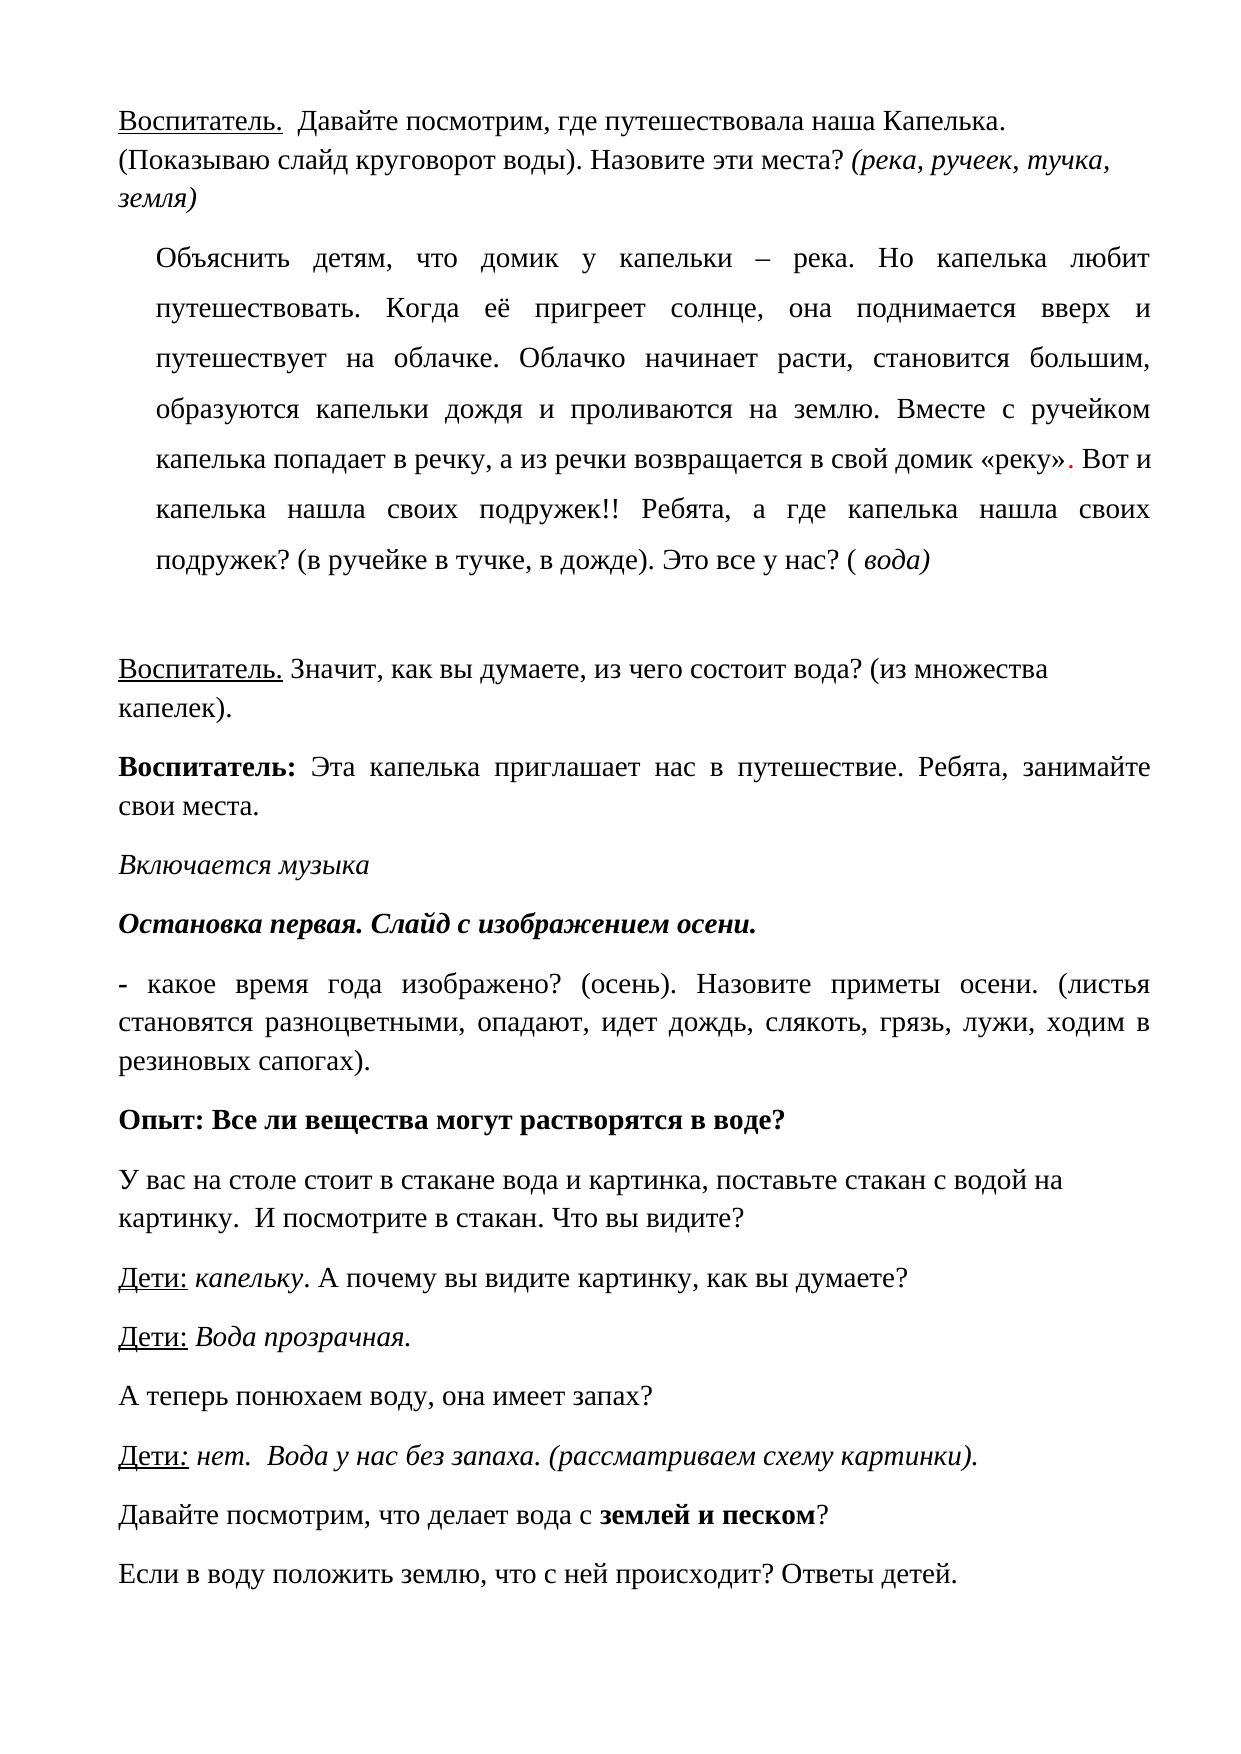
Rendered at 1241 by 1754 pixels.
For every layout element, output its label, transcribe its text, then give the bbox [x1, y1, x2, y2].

text Опыт: Все ли вещества могут растворятся в воде? [118, 1102, 1152, 1136]
text Дети: нет. Вода у нас без запаха. (рассматриваем схему картинки). [118, 1438, 1152, 1471]
text Воспитатель: Эта капелька приглашает нас в путешествие. Ребята, занимайте свои места. [118, 749, 1152, 821]
text У вас на столе стоит в стакане вода и картинка, поставьте стакан с водой на картинку. И посмотрите в стакан. Что вы видите? [118, 1162, 1152, 1234]
text Воспитатель. Давайте посмотрим, где путешествовала наша Капелька. (Показываю слайд круговорот воды). Назовите эти места? (река, ручеек, тучка, земля) [118, 103, 1152, 214]
text Дети: капельку. А почему вы видите картинку, как вы думаете? [118, 1260, 1152, 1293]
text - какое время года изображено? (осень). Назовите приметы осени. (листья становятся разноцветными, опадают, идет дождь, слякоть, грязь, лужи, ходим в резиновых сапогах). [118, 966, 1152, 1077]
text А теперь понюхаем воду, она имеет запах? [118, 1378, 1152, 1412]
text Включается музыка [118, 847, 1152, 881]
text Давайте посмотрим, что делает вода с землей и песком? [118, 1497, 1152, 1531]
text Если в воду положить землю, что с ней происходит? Ответы детей. [118, 1557, 1152, 1590]
text Воспитатель. Значит, как вы думаете, из чего состоит вода? (из множества капелек). [118, 613, 1152, 723]
text Дети: Вода прозрачная. [118, 1319, 1152, 1353]
text Объяснить детям, что домик у капельки – река. Но капелька любит путешествовать. Когда её пригреет солнце, она поднимается вверх и путешествует на облачке. Облачко начинает расти, становится большим, образуются капельки дождя и проливаются на землю. Вместе с ручейком капелька попадает в речку, а из речки возвращается в свой домик «реку». Вот и капелька нашла своих подружек!! Ребята, а где капелька нашла своих подружек? (в ручейке в тучке, в дожде). Это все у нас? ( вода) [156, 240, 1152, 575]
text Остановка первая. Слайд с изображением осени. [118, 907, 1152, 940]
